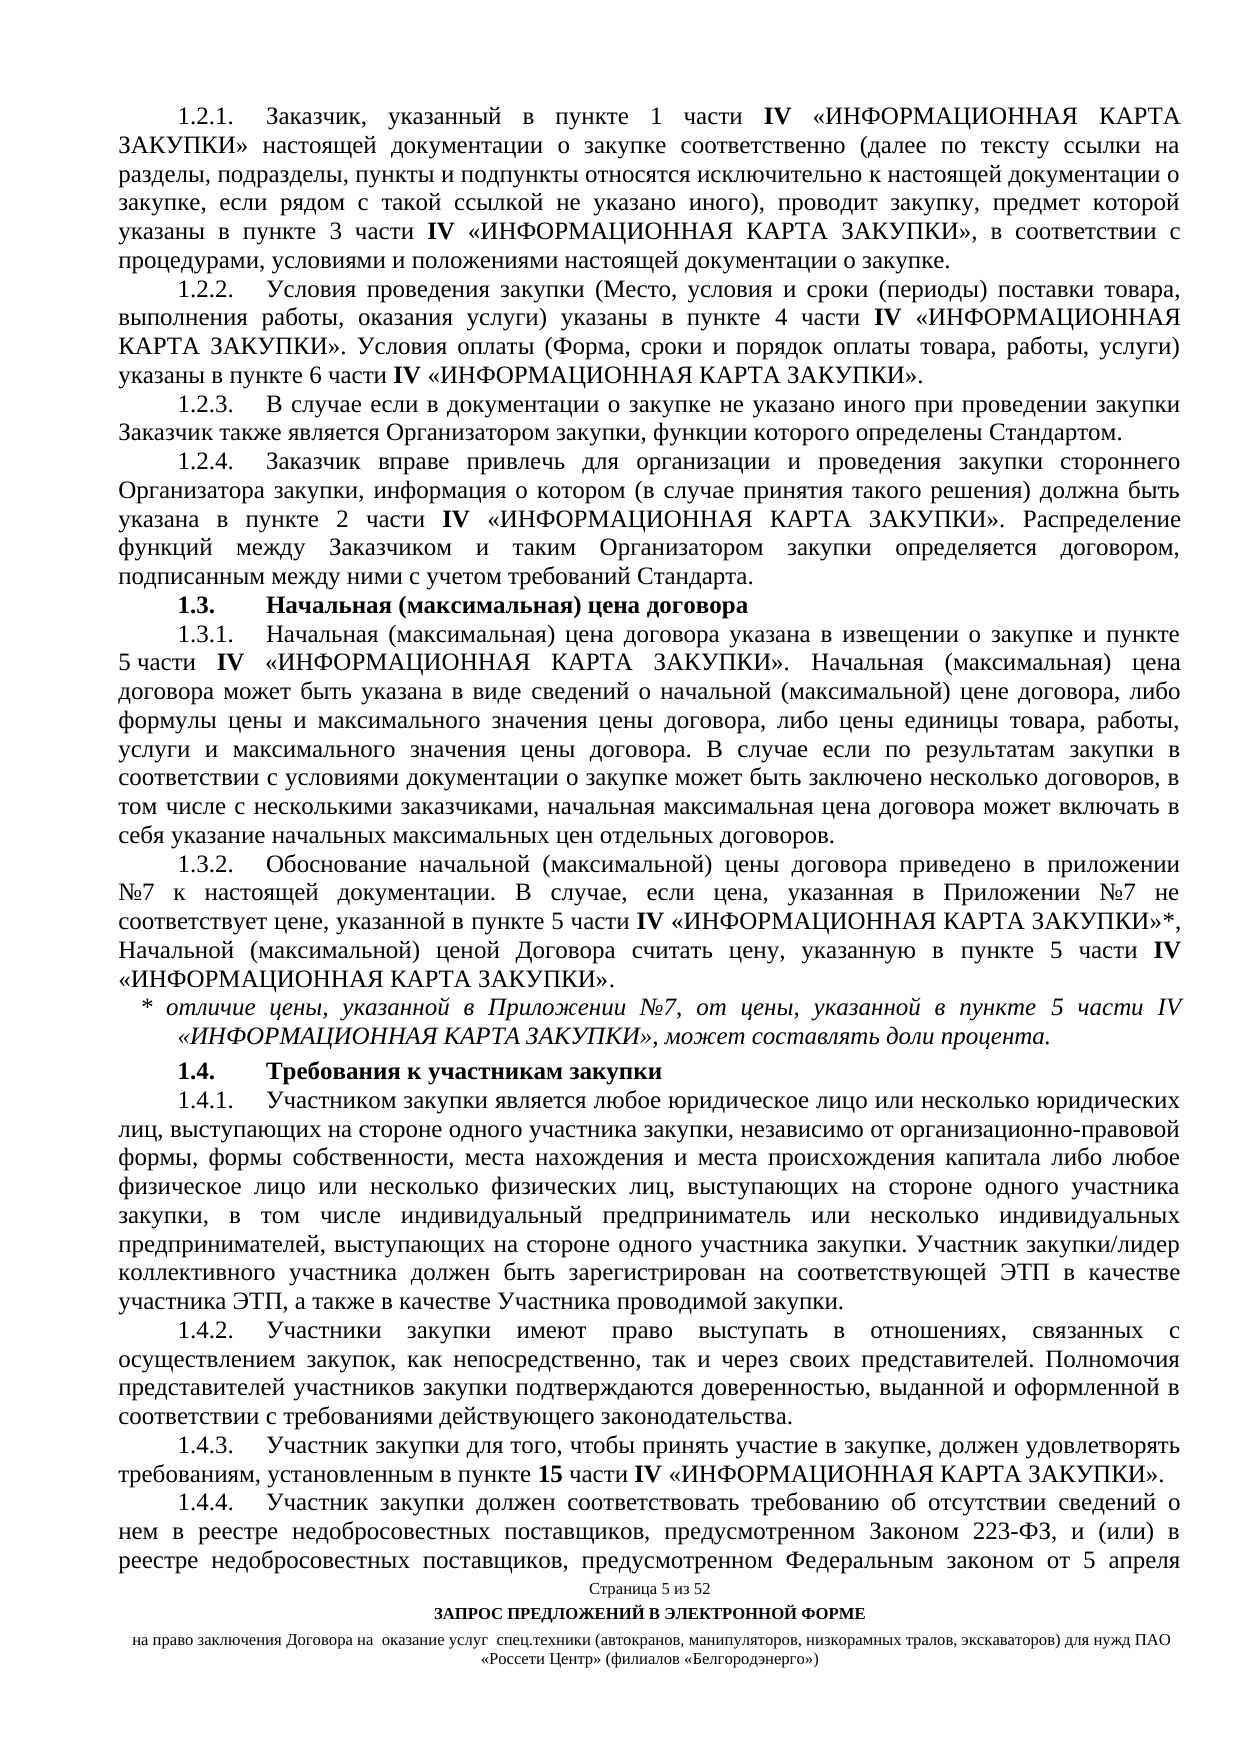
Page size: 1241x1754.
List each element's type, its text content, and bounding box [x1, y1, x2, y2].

subtitle Заказчик вправе привлечь для организации и проведения закупки стороннего Организатора закупки, информация о котором (в случае принятия такого решения) должна быть указана в пункте 2 части IV «ИНФОРМАЦИОННАЯ КАРТА ЗАКУПКИ». Распределение функций между Заказчиком и таким Организатором закупки определяется договором, подписанным между ними с учетом требований Стандарта. [118, 446, 1181, 590]
subtitle Заказчик, указанный в пункте 1 части IV «ИНФОРМАЦИОННАЯ КАРТА ЗАКУПКИ» настоящей документации о закупке соответственно (далее по тексту ссылки на разделы, подразделы, пункты и подпункты относятся исключительно к настоящей документации о закупке, если рядом с такой ссылкой не указано иного), проводит закупку, предмет которой указаны в пункте 3 части IV «ИНФОРМАЦИОННАЯ КАРТА ЗАКУПКИ», в соответствии с процедурами, условиями и положениями настоящей документации о закупке. [118, 101, 1181, 274]
subtitle Требования к участникам закупки [118, 1056, 1181, 1085]
subtitle Участником закупки является любое юридическое лицо или несколько юридических лиц, выступающих на стороне одного участника закупки, независимо от организационно-правовой формы, формы собственности, места нахождения и места происхождения капитала либо любое физическое лицо или несколько физических лиц, выступающих на стороне одного участника закупки, в том числе индивидуальный предприниматель или несколько индивидуальных предпринимателей, выступающих на стороне одного участника закупки. Участник закупки/лидер коллективного участника должен быть зарегистрирован на соответствующей ЭТП в качестве участника ЭТП, а также в качестве Участника проводимой закупки. [118, 1085, 1181, 1315]
subtitle Начальная (максимальная) цена договора [118, 590, 1181, 619]
list * отличие цены, указанной в Приложении №7, от цены, указанной в пункте 5 части IV «ИНФОРМАЦИОННАЯ КАРТА ЗАКУПКИ», может составлять доли процента. [140, 992, 1181, 1050]
subtitle Обоснование начальной (максимальной) цены договора приведено в приложении №7 к настоящей документации. В случае, если цена, указанная в Приложении №7 не соответствует цене, указанной в пункте 5 части IV «ИНФОРМАЦИОННАЯ КАРТА ЗАКУПКИ»*, Начальной (максимальной) ценой Договора считать цену, указанную в пункте 5 части IV «ИНФОРМАЦИОННАЯ КАРТА ЗАКУПКИ». [118, 849, 1181, 992]
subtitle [118, 1487, 1181, 1574]
subtitle Условия проведения закупки (Место, условия и сроки (периоды) поставки товара, выполнения работы, оказания услуги) указаны в пункте 4 части IV «ИНФОРМАЦИОННАЯ КАРТА ЗАКУПКИ». Условия оплаты (Форма, сроки и порядок оплаты товара, работы, услуги) указаны в пункте 6 части IV «ИНФОРМАЦИОННАЯ КАРТА ЗАКУПКИ». [118, 274, 1181, 389]
subtitle Начальная (максимальная) цена договора указана в извещении о закупке и пункте 5 части IV «ИНФОРМАЦИОННАЯ КАРТА ЗАКУПКИ». Начальная (максимальная) цена договора может быть указана в виде сведений о начальной (максимальной) цене договора, либо формулы цены и максимального значения цены договора, либо цены единицы товара, работы, услуги и максимального значения цены договора. В случае если по результатам закупки в соответствии с условиями документации о закупке может быть заключено несколько договоров, в том числе с несколькими заказчиками, начальная максимальная цена договора может включать в себя указание начальных максимальных цен отдельных договоров. [118, 619, 1181, 849]
subtitle В случае если в документации о закупке не указано иного при проведении закупки Заказчик также является Организатором закупки, функции которого определены Стандартом. [118, 389, 1181, 446]
subtitle Участник закупки для того, чтобы принять участие в закупке, должен удовлетворять требованиям, установленным в пункте 15 части IV «ИНФОРМАЦИОННАЯ КАРТА ЗАКУПКИ». [118, 1430, 1181, 1487]
subtitle Участники закупки имеют право выступать в отношениях, связанных с осуществлением закупок, как непосредственно, так и через своих представителей. Полномочия представителей участников закупки подтверждаются доверенностью, выданной и оформленной в соответствии с требованиями действующего законодательства. [118, 1315, 1181, 1430]
